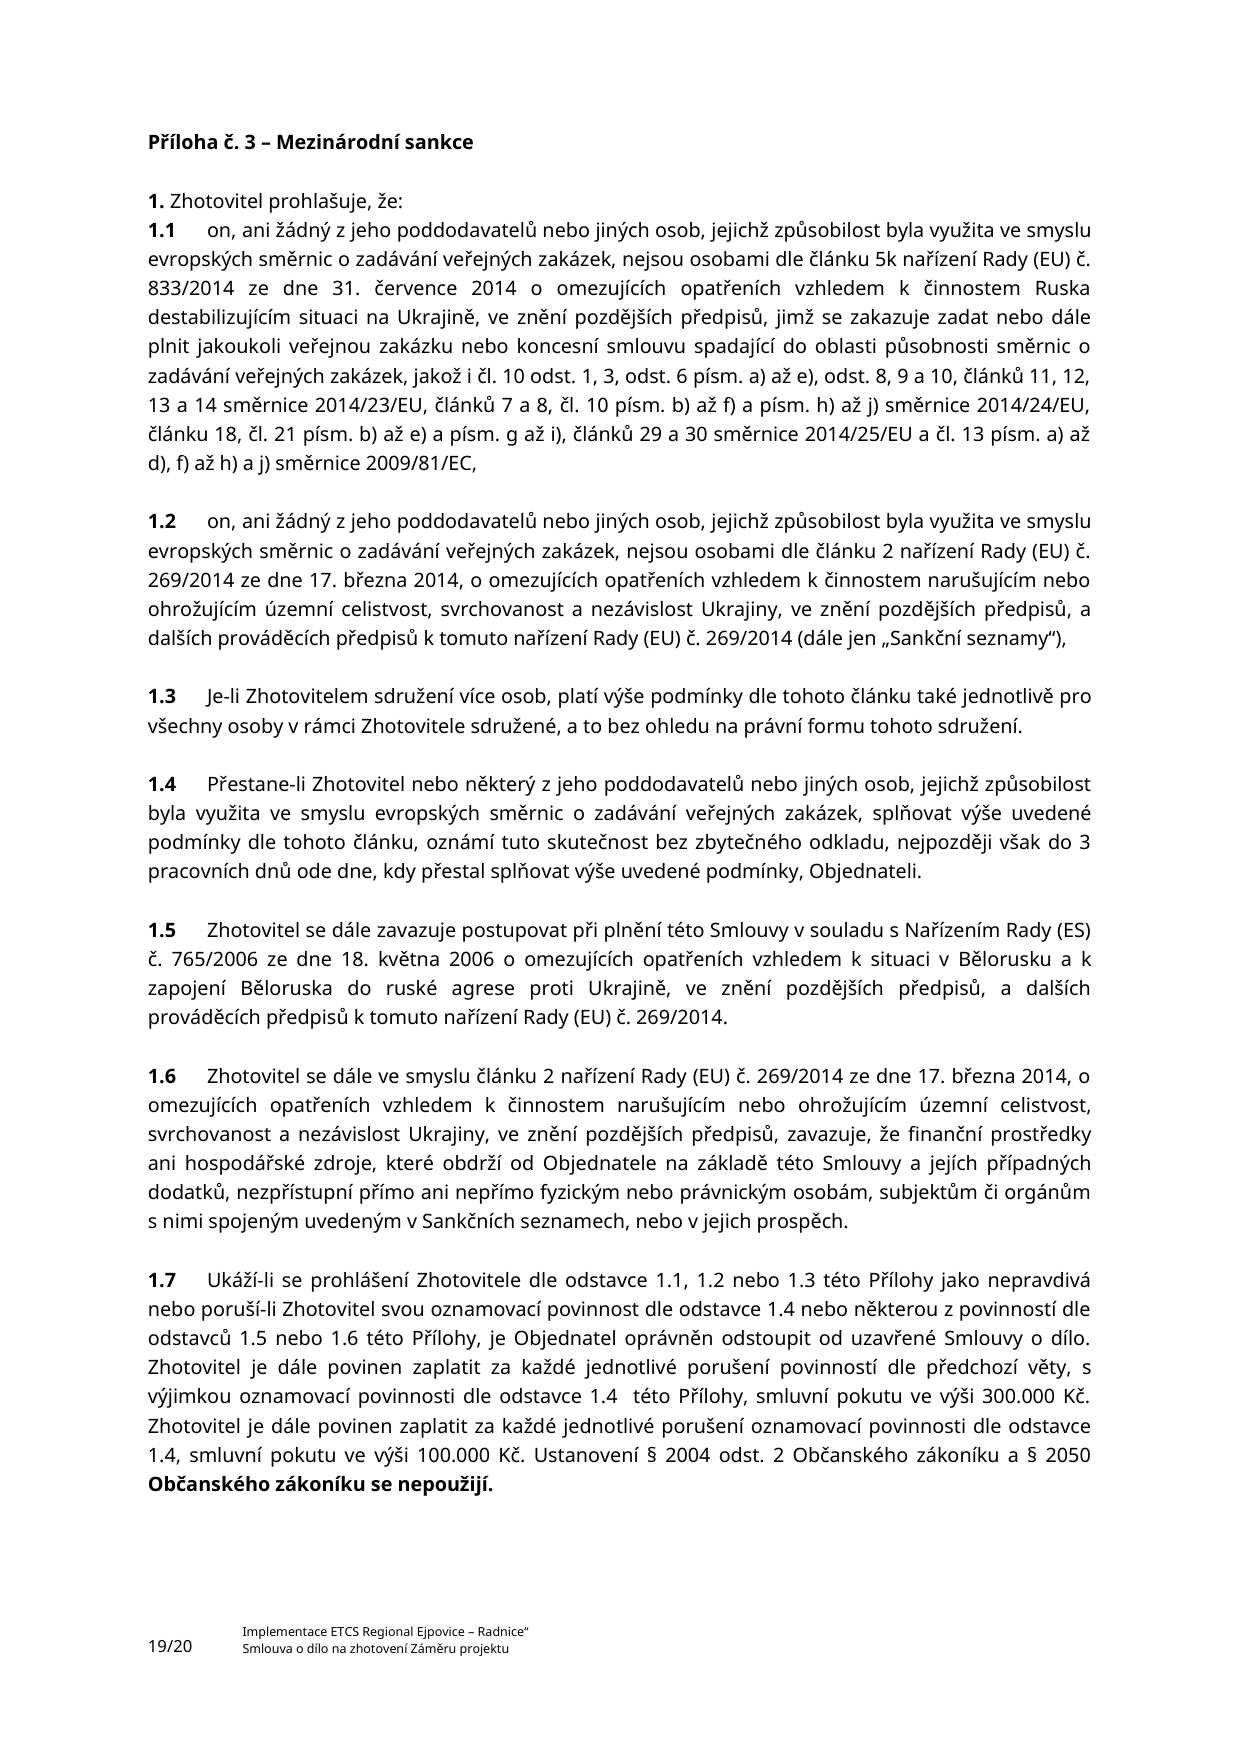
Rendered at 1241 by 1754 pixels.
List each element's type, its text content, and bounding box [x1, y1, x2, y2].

text 1.1 on, ani žádný z jeho poddodavatelů nebo jiných osob, jejichž způsobilost byla využita ve smyslu evropských směrnic o zadávání veřejných zakázek, nejsou osobami dle článku 5k nařízení Rady (EU) č. 833/2014 ze dne 31. července 2014 o omezujících opatřeních vzhledem k činnostem Ruska destabilizujícím situaci na Ukrajině, ve znění pozdějších předpisů, jimž se zakazuje zadat nebo dále plnit jakoukoli veřejnou zakázku nebo koncesní smlouvu spadající do oblasti působnosti směrnic o zadávání veřejných zakázek, jakož i čl. 10 odst. 1, 3, odst. 6 písm. a) až e), odst. 8, 9 a 10, článků 11, 12, 13 a 14 směrnice 2014/23/EU, článků 7 a 8, čl. 10 písm. b) až f) a písm. h) až j) směrnice 2014/24/EU, článku 18, čl. 21 písm. b) až e) a písm. g až i), článků 29 a 30 směrnice 2014/25/EU a čl. 13 písm. a) až d), f) až h) a j) směrnice 2009/81/EC, [148, 214, 1092, 476]
text 1. Zhotovitel prohlašuje, že: [148, 185, 1092, 214]
text 1.2 on, ani žádný z jeho poddodavatelů nebo jiných osob, jejichž způsobilost byla využita ve smyslu evropských směrnic o zadávání veřejných zakázek, nejsou osobami dle článku 2 nařízení Rady (EU) č. 269/2014 ze dne 17. března 2014, o omezujících opatřeních vzhledem k činnostem narušujícím nebo ohrožujícím územní celistvost, svrchovanost a nezávislost Ukrajiny, ve znění pozdějších předpisů, a dalších prováděcích předpisů k tomuto nařízení Rady (EU) č. 269/2014 (dále jen „Sankční seznamy“), [148, 506, 1092, 651]
text 1.4 Přestane-li Zhotovitel nebo některý z jeho poddodavatelů nebo jiných osob, jejichž způsobilost byla využita ve smyslu evropských směrnic o zadávání veřejných zakázek, splňovat výše uvedené podmínky dle tohoto článku, oznámí tuto skutečnost bez zbytečného odkladu, nejpozději však do 3 pracovních dnů ode dne, kdy přestal splňovat výše uvedené podmínky, Objednateli. [148, 768, 1092, 885]
text 1.7 Ukáží-li se prohlášení Zhotovitele dle odstavce 1.1, 1.2 nebo 1.3 této Přílohy jako nepravdivá nebo poruší-li Zhotovitel svou oznamovací povinnost dle odstavce 1.4 nebo některou z povinností dle odstavců 1.5 nebo 1.6 této Přílohy, je Objednatel oprávněn odstoupit od uzavřené Smlouvy o dílo. Zhotovitel je dále povinen zaplatit za každé jednotlivé porušení povinností dle předchozí věty, s výjimkou oznamovací povinnosti dle odstavce 1.4 této Přílohy, smluvní pokutu ve výši 300.000 Kč. Zhotovitel je dále povinen zaplatit za každé jednotlivé porušení oznamovací povinnosti dle odstavce 1.4, smluvní pokutu ve výši 100.000 Kč. Ustanovení § 2004 odst. 2 Občanského zákoníku a § 2050 Občanského zákoníku se nepoužijí. [148, 1264, 1092, 1497]
text 1.6 Zhotovitel se dále ve smyslu článku 2 nařízení Rady (EU) č. 269/2014 ze dne 17. března 2014, o omezujících opatřeních vzhledem k činnostem narušujícím nebo ohrožujícím územní celistvost, svrchovanost a nezávislost Ukrajiny, ve znění pozdějších předpisů, zavazuje, že finanční prostředky ani hospodářské zdroje, které obdrží od Objednatele na základě této Smlouvy a jejích případných dodatků, nezpřístupní přímo ani nepřímo fyzickým nebo právnickým osobám, subjektům či orgánům s nimi spojeným uvedeným v Sankčních seznamech, nebo v jejich prospěch. [148, 1060, 1092, 1235]
text 1.5 Zhotovitel se dále zavazuje postupovat při plnění této Smlouvy v souladu s Nařízením Rady (ES) č. 765/2006 ze dne 18. května 2006 o omezujících opatřeních vzhledem k situaci v Bělorusku a k zapojení Běloruska do ruské agrese proti Ukrajině, ve znění pozdějších předpisů, a dalších prováděcích předpisů k tomuto nařízení Rady (EU) č. 269/2014. [148, 914, 1092, 1031]
text Příloha č. 3 – Mezinárodní sankce [148, 126, 1092, 156]
text 1.3 Je-li Zhotovitelem sdružení více osob, platí výše podmínky dle tohoto článku také jednotlivě pro všechny osoby v rámci Zhotovitele sdružené, a to bez ohledu na právní formu tohoto sdružení. [148, 681, 1092, 739]
